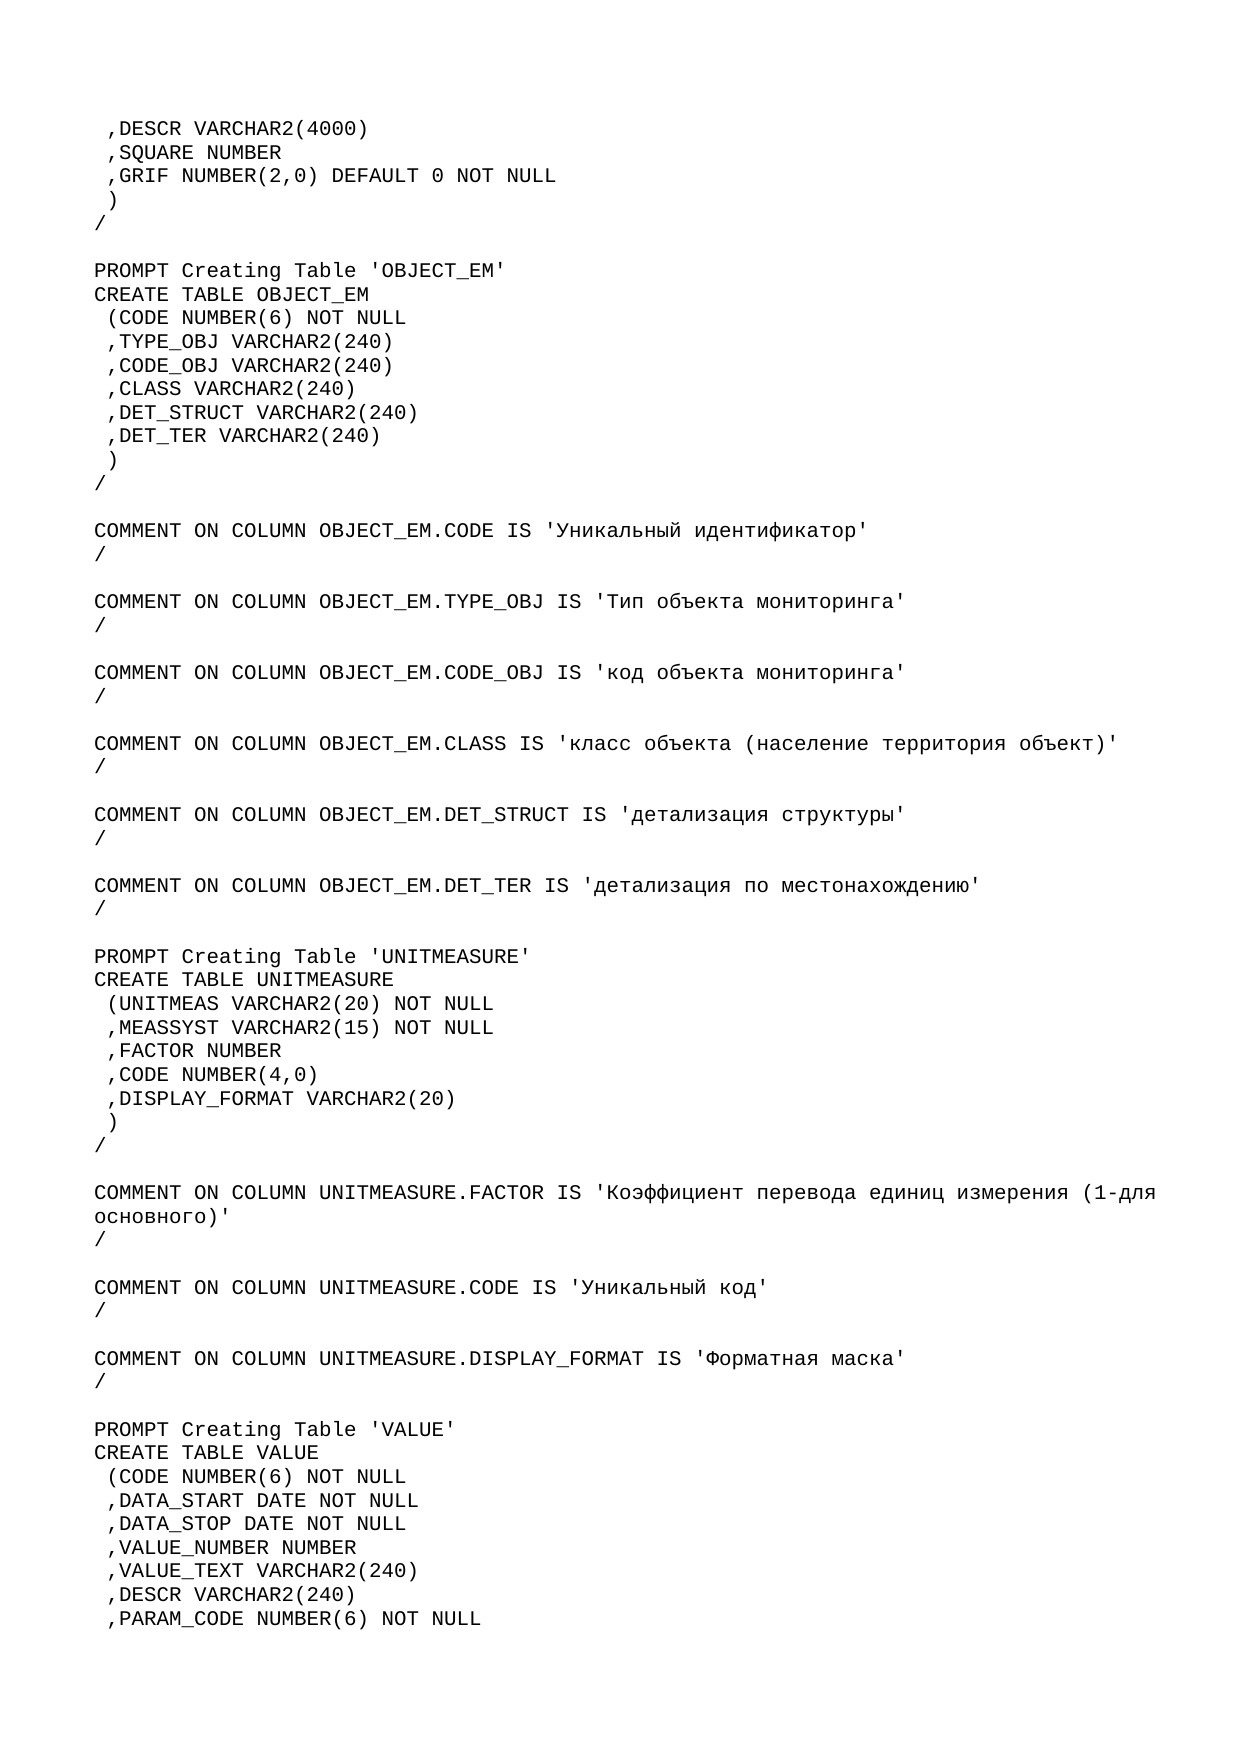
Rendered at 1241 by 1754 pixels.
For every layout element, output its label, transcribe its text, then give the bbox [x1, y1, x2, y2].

text / [94, 1371, 1165, 1395]
text COMMENT ON COLUMN OBJECT_EM.CODE IS 'Уникальный идентификатор' [94, 520, 1165, 544]
text / [94, 757, 1165, 780]
text / [94, 1300, 1165, 1324]
text (UNITMEAS VARCHAR2(20) NOT NULL [94, 993, 1165, 1017]
text ) [94, 189, 1165, 213]
text COMMENT ON COLUMN OBJECT_EM.CLASS IS 'класс объекта (население территория объект)' [94, 733, 1165, 757]
text CREATE TABLE UNITMEASURE [94, 969, 1165, 993]
text ,CODE_OBJ VARCHAR2(240) [94, 354, 1165, 378]
text ,FACTOR NUMBER [94, 1040, 1165, 1064]
text ) [94, 1111, 1165, 1135]
text ,VALUE_NUMBER NUMBER [94, 1537, 1165, 1561]
text ,DISPLAY_FORMAT VARCHAR2(20) [94, 1088, 1165, 1111]
text CREATE TABLE OBJECT_EM [94, 284, 1165, 307]
text / [94, 615, 1165, 638]
text COMMENT ON COLUMN UNITMEASURE.DISPLAY_FORMAT IS 'Форматная маска' [94, 1348, 1165, 1371]
text (CODE NUMBER(6) NOT NULL [94, 307, 1165, 331]
text COMMENT ON COLUMN OBJECT_EM.DET_TER IS 'детализация по местонахождению' [94, 875, 1165, 898]
text ,DET_STRUCT VARCHAR2(240) [94, 402, 1165, 426]
text ) [94, 449, 1165, 473]
text ,DESCR VARCHAR2(240) [94, 1584, 1165, 1608]
text PROMPT Creating Table 'UNITMEASURE' [94, 946, 1165, 969]
text ,GRIF NUMBER(2,0) DEFAULT 0 NOT NULL [94, 165, 1165, 189]
text / [94, 898, 1165, 922]
text / [94, 1135, 1165, 1158]
text ,DATA_STOP DATE NOT NULL [94, 1513, 1165, 1537]
text COMMENT ON COLUMN UNITMEASURE.CODE IS 'Уникальный код' [94, 1277, 1165, 1300]
text / [94, 213, 1165, 236]
text ,CLASS VARCHAR2(240) [94, 378, 1165, 402]
text ,DESCR VARCHAR2(4000) [94, 118, 1165, 142]
text CREATE TABLE VALUE [94, 1442, 1165, 1466]
text PROMPT Creating Table 'OBJECT_EM' [94, 260, 1165, 284]
text / [94, 827, 1165, 851]
text COMMENT ON COLUMN OBJECT_EM.TYPE_OBJ IS 'Тип объекта мониторинга' [94, 591, 1165, 615]
text ,PARAM_CODE NUMBER(6) NOT NULL [94, 1608, 1165, 1631]
text COMMENT ON COLUMN OBJECT_EM.CODE_OBJ IS 'код объекта мониторинга' [94, 662, 1165, 686]
text COMMENT ON COLUMN UNITMEASURE.FACTOR IS 'Коэффициент перевода единиц измерения (1-для основного)' [94, 1182, 1165, 1229]
text COMMENT ON COLUMN OBJECT_EM.DET_STRUCT IS 'детализация структуры' [94, 804, 1165, 827]
text / [94, 473, 1165, 496]
text / [94, 544, 1165, 567]
text ,DATA_START DATE NOT NULL [94, 1489, 1165, 1513]
text / [94, 686, 1165, 709]
text PROMPT Creating Table 'VALUE' [94, 1419, 1165, 1442]
text ,SQUARE NUMBER [94, 142, 1165, 165]
text (CODE NUMBER(6) NOT NULL [94, 1466, 1165, 1489]
text / [94, 1229, 1165, 1253]
text ,CODE NUMBER(4,0) [94, 1064, 1165, 1088]
text ,MEASSYST VARCHAR2(15) NOT NULL [94, 1017, 1165, 1040]
text ,VALUE_TEXT VARCHAR2(240) [94, 1561, 1165, 1584]
text ,TYPE_OBJ VARCHAR2(240) [94, 331, 1165, 354]
text ,DET_TER VARCHAR2(240) [94, 426, 1165, 449]
